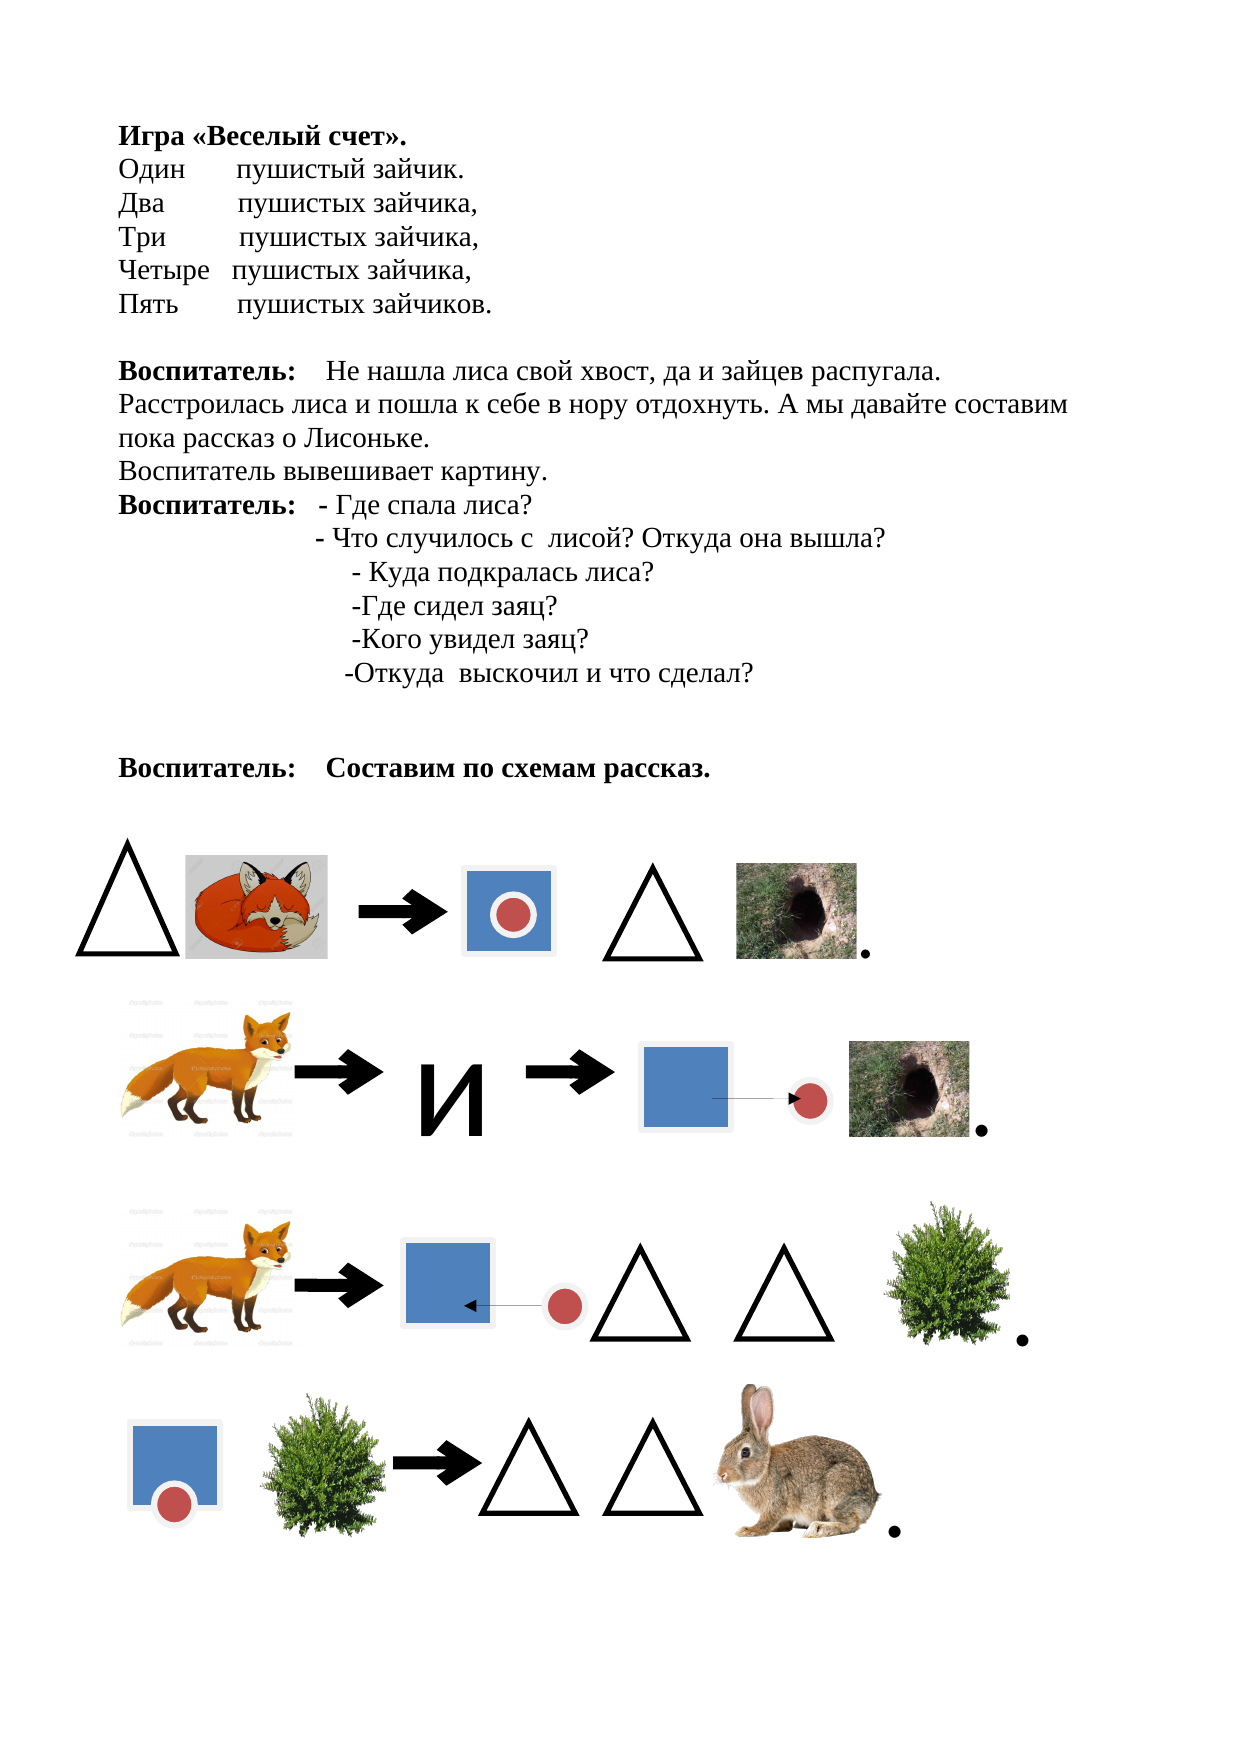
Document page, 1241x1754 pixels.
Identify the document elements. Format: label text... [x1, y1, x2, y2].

text и . [118, 991, 1122, 1174]
list Четыре пушистых зайчика, [118, 252, 1122, 286]
text . [118, 856, 1122, 977]
list Воспитатель: - Где спала лиса? [118, 487, 1122, 521]
list Один пушистый зайчик. [118, 152, 1122, 185]
list Два пушистых зайчика, [118, 185, 1122, 219]
list Пять пушистых зайчиков. [118, 286, 1122, 319]
picture [185, 855, 328, 959]
list - Что случилось с лисой? Откуда она вышла? [118, 521, 1122, 554]
picture [259, 1393, 387, 1538]
text Игра «Веселый счет». [118, 118, 1122, 152]
list -Кого увидел заяц? [118, 621, 1122, 655]
picture [883, 1201, 1011, 1346]
list -Где сидел заяц? [118, 588, 1122, 621]
picture [118, 1209, 303, 1346]
picture [849, 1041, 970, 1137]
picture [736, 863, 857, 959]
picture [712, 1384, 883, 1538]
list Воспитатель: Не нашла лиса свой хвост, да и зайцев распугала. Расстроилась лиса и пошла к себе в нору отдохнуть. А мы давайте составим пока рассказ о Лисоньке. [118, 353, 1122, 453]
picture [118, 1000, 303, 1137]
list Три пушистых зайчика, [118, 219, 1122, 252]
list -Откуда выскочил и что сделал? [118, 655, 1122, 688]
list Воспитатель вывешивает картину. [118, 453, 1122, 487]
list - Куда подкралась лиса? [118, 554, 1122, 588]
list Воспитатель: Составим по схемам рассказ. [118, 750, 1122, 783]
